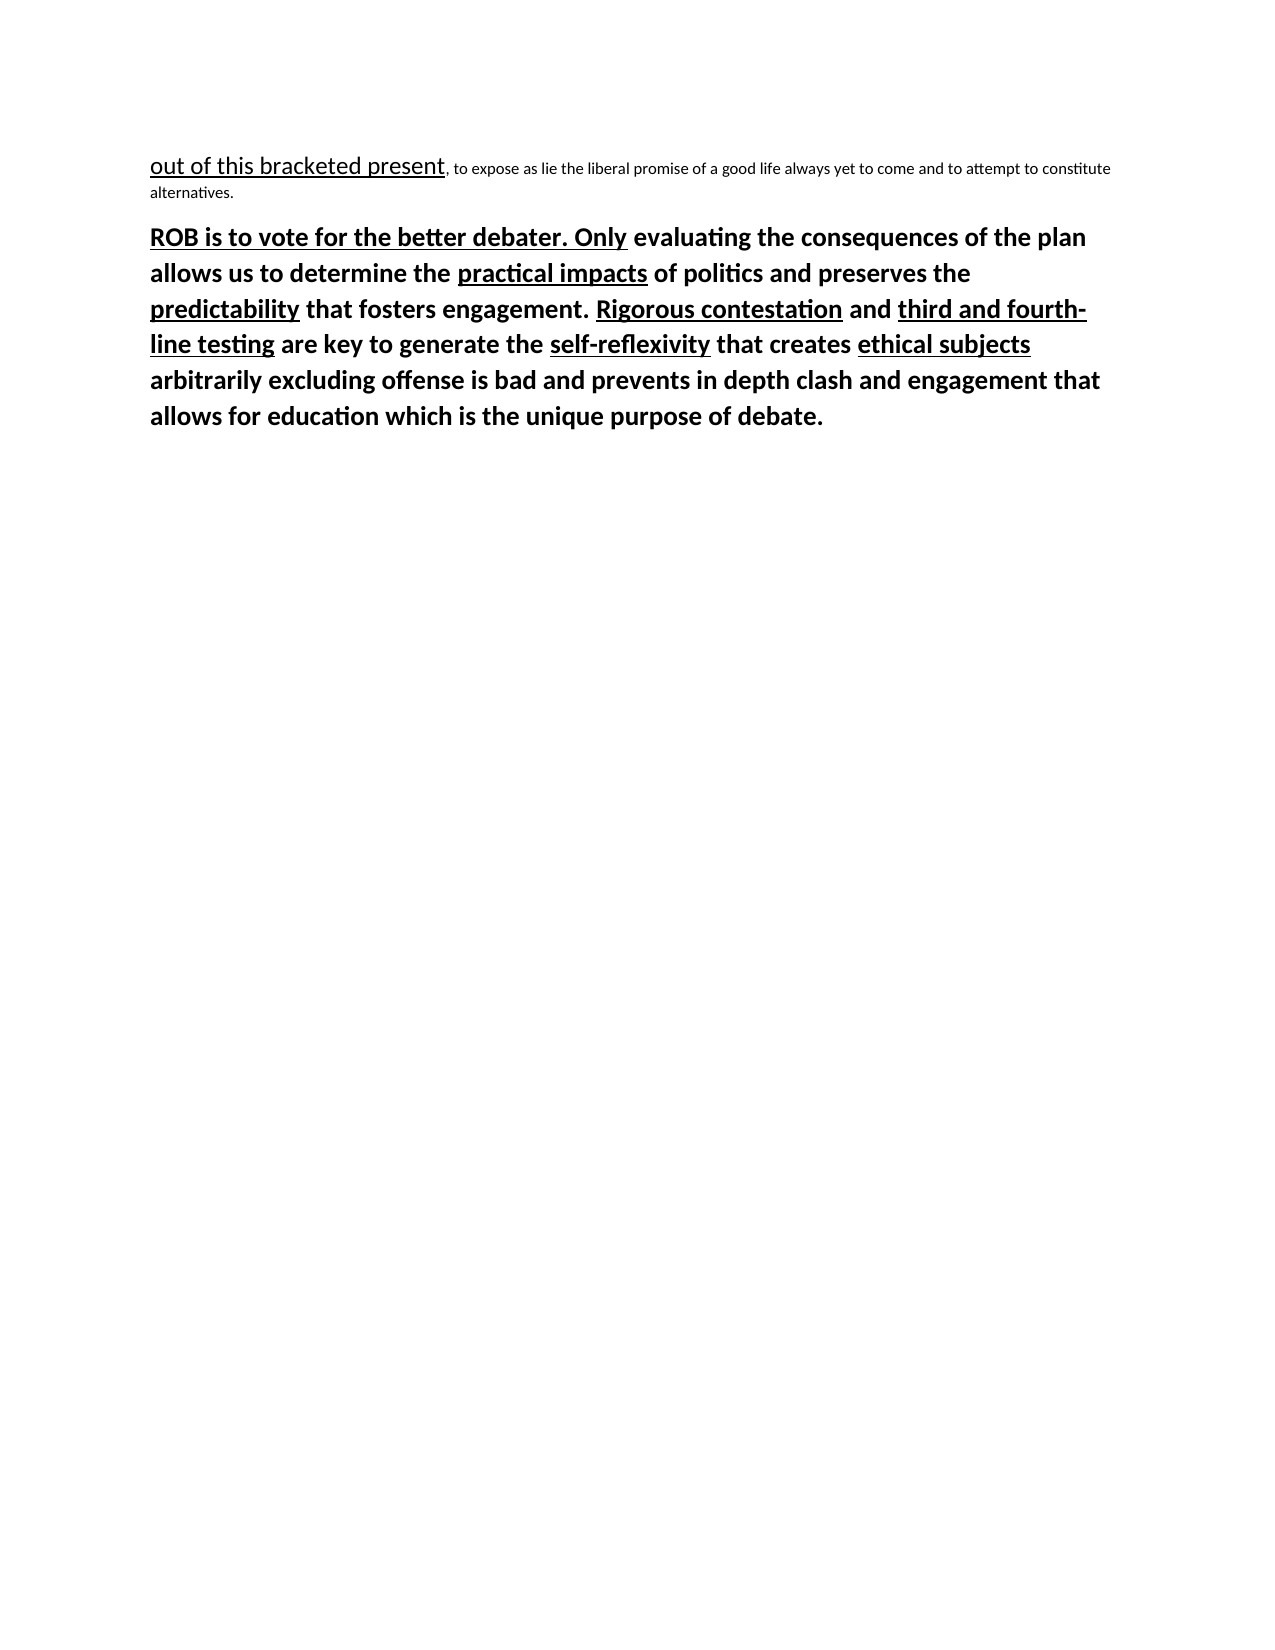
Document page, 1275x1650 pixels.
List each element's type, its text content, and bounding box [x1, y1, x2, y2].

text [150, 150, 1125, 202]
subtitle ROB is to vote for the better debater. Only evaluating the consequences of the plan allows us to determine the practical impacts of politics and preserves the predictability that fosters engagement. Rigorous contestation and third and fourth-line testing are key to generate the self-reflexivity that creates ethical subjects arbitrarily excluding offense is bad and prevents in depth clash and engagement that allows for education which is the unique purpose of debate. [150, 221, 1125, 432]
